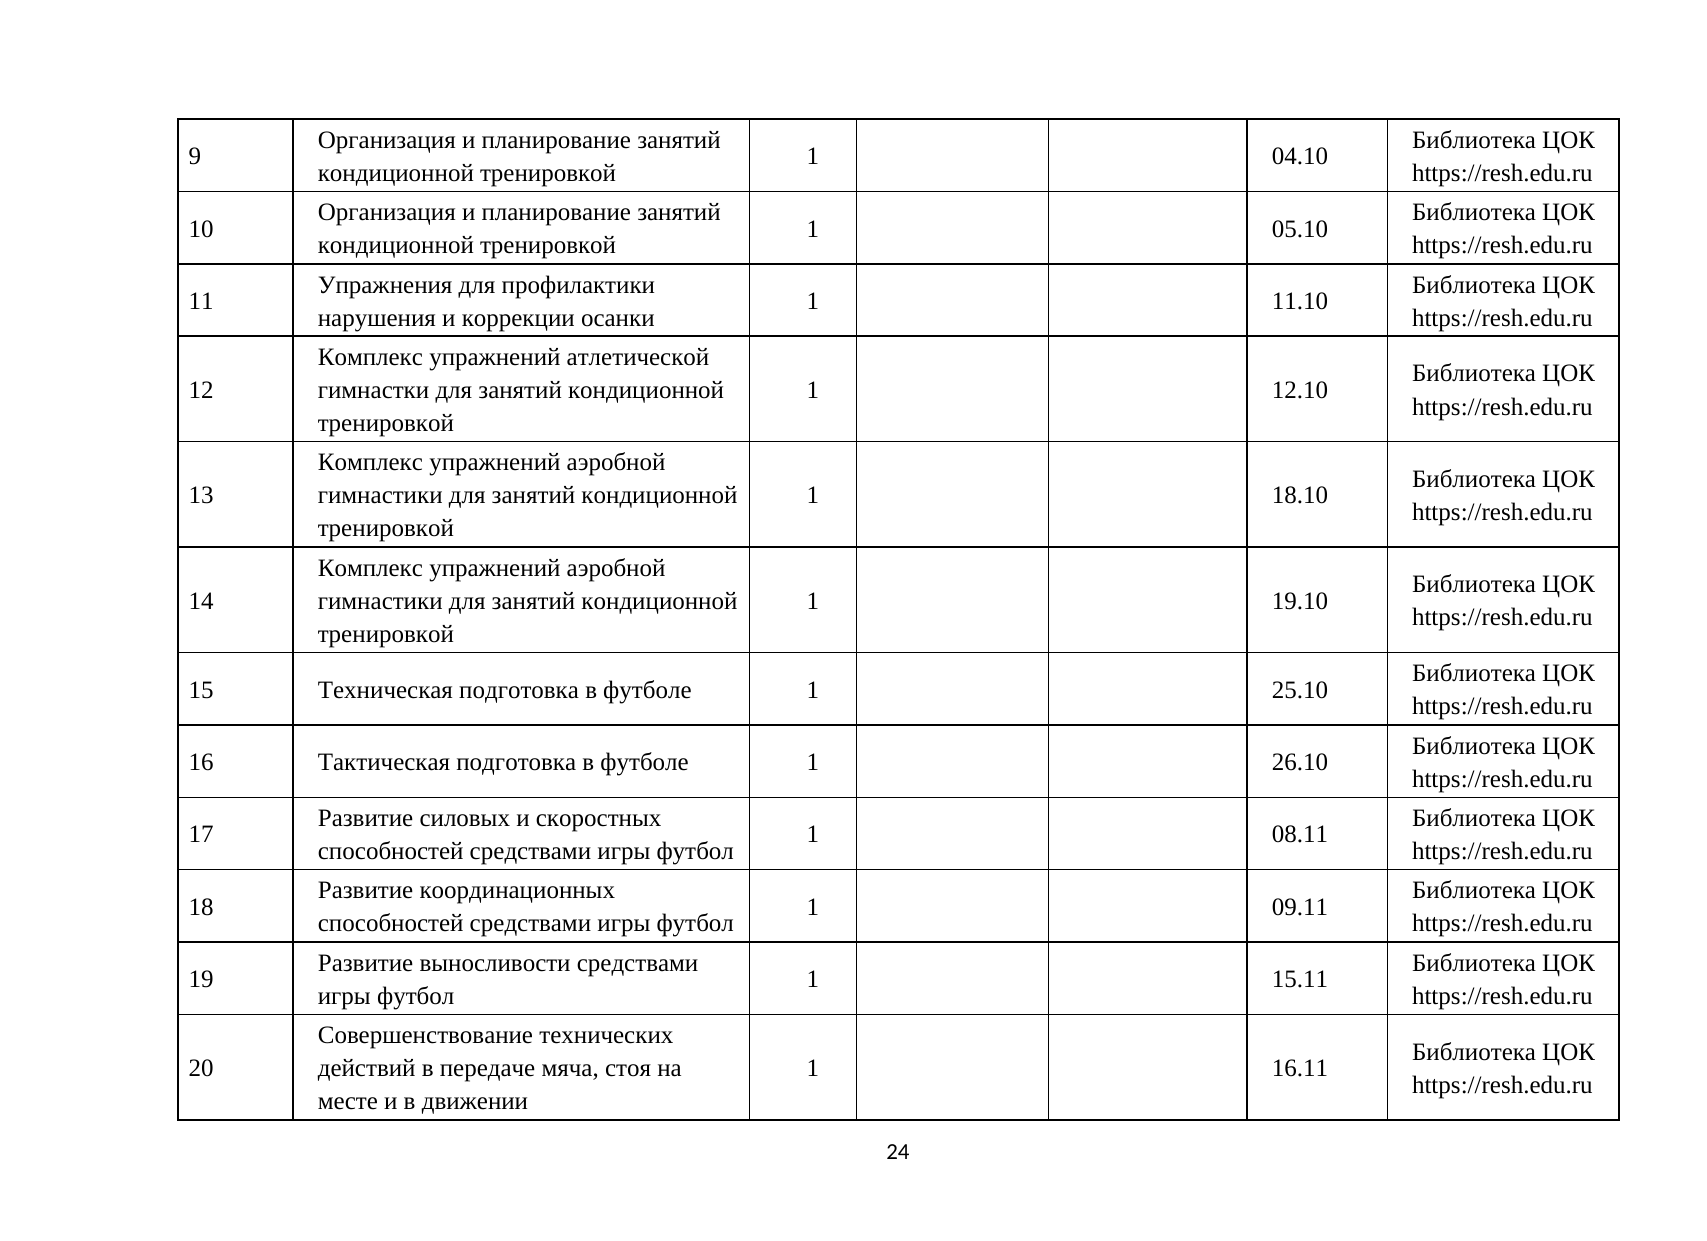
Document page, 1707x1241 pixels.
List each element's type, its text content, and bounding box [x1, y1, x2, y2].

table_cell Развитие координационных способностей средствами игры футбол [294, 870, 749, 941]
table_cell [857, 192, 1048, 263]
table_cell 15.11 [1248, 943, 1387, 1013]
table_cell 1 [750, 548, 856, 652]
table_cell Развитие выносливости средствами игры футбол [294, 943, 749, 1013]
table_cell [857, 265, 1048, 335]
table_cell 1 [750, 265, 856, 335]
table_cell [857, 1015, 1048, 1119]
table_cell Комплекс упражнений аэробной гимнастики для занятий кондиционной тренировкой [294, 548, 749, 652]
table_cell 26.10 [1248, 726, 1387, 796]
table_cell Библиотека ЦОК https://resh.edu.ru [1388, 192, 1618, 263]
table_cell Библиотека ЦОК https://resh.edu.ru [1388, 548, 1618, 652]
table_cell 16.11 [1248, 1015, 1387, 1119]
table_cell 18.10 [1248, 442, 1387, 546]
table_cell [1049, 548, 1246, 652]
table_cell [857, 798, 1048, 869]
table_cell 18 [179, 870, 292, 941]
table_cell 12 [179, 337, 292, 441]
table_cell [857, 337, 1048, 441]
table_cell Библиотека ЦОК https://resh.edu.ru [1388, 653, 1618, 724]
table_cell 09.11 [1248, 870, 1387, 941]
table_cell 1 [750, 442, 856, 546]
table_cell [1049, 265, 1246, 335]
table_cell 1 [750, 337, 856, 441]
table_cell 05.10 [1248, 192, 1387, 263]
table_cell Библиотека ЦОК https://resh.edu.ru [1388, 442, 1618, 546]
table_cell [857, 870, 1048, 941]
table_cell 1 [750, 870, 856, 941]
table_cell [1049, 726, 1246, 796]
table_cell Библиотека ЦОК https://resh.edu.ru [1388, 870, 1618, 941]
table_cell 11.10 [1248, 265, 1387, 335]
table_cell 25.10 [1248, 653, 1387, 724]
table_cell [857, 442, 1048, 546]
table_cell 1 [750, 943, 856, 1013]
table_cell [1049, 870, 1246, 941]
table_cell [1049, 1015, 1246, 1119]
table_cell 1 [750, 120, 856, 191]
table_cell Организация и планирование занятий кондиционной тренировкой [294, 192, 749, 263]
table_cell Организация и планирование занятий кондиционной тренировкой [294, 120, 749, 191]
table_cell Библиотека ЦОК https://resh.edu.ru [1388, 943, 1618, 1013]
table_cell [1049, 442, 1246, 546]
table_cell Библиотека ЦОК https://resh.edu.ru [1388, 726, 1618, 796]
table_cell 17 [179, 798, 292, 869]
table_cell [1049, 337, 1246, 441]
table_cell 19.10 [1248, 548, 1387, 652]
table_cell [857, 120, 1048, 191]
table_cell 10 [179, 192, 292, 263]
table_cell Комплекс упражнений аэробной гимнастики для занятий кондиционной тренировкой [294, 442, 749, 546]
table_cell [857, 653, 1048, 724]
table_cell Библиотека ЦОК https://resh.edu.ru [1388, 798, 1618, 869]
table_cell 9 [179, 120, 292, 191]
table_cell 20 [179, 1015, 292, 1119]
table_cell Техническая подготовка в футболе [294, 653, 749, 724]
table_cell 12.10 [1248, 337, 1387, 441]
table_cell 11 [179, 265, 292, 335]
table_cell 19 [179, 943, 292, 1013]
table_cell [857, 726, 1048, 796]
table_cell Упражнения для профилактики нарушения и коррекции осанки [294, 265, 749, 335]
table_cell Библиотека ЦОК https://resh.edu.ru [1388, 337, 1618, 441]
table_cell Библиотека ЦОК https://resh.edu.ru [1388, 265, 1618, 335]
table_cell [1388, 120, 1618, 191]
table_cell [1049, 120, 1246, 191]
table_cell 08.11 [1248, 798, 1387, 869]
table_cell 13 [179, 442, 292, 546]
table_cell 16 [179, 726, 292, 796]
table_cell [1049, 653, 1246, 724]
table_cell Тактическая подготовка в футболе [294, 726, 749, 796]
table_cell 15 [179, 653, 292, 724]
table_cell [1049, 943, 1246, 1013]
table_cell 04.10 [1248, 120, 1387, 191]
table_cell 1 [750, 653, 856, 724]
table_cell [857, 943, 1048, 1013]
table_cell 1 [750, 726, 856, 796]
table_cell 1 [750, 192, 856, 263]
table_cell [1049, 192, 1246, 263]
table_cell [1049, 798, 1246, 869]
table_cell Совершенствование технических действий в передаче мяча, стоя на месте и в движении [294, 1015, 749, 1119]
table_cell 14 [179, 548, 292, 652]
table_cell 1 [750, 1015, 856, 1119]
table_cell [1388, 1015, 1618, 1119]
table_cell 1 [750, 798, 856, 869]
table_cell Развитие силовых и скоростных способностей средствами игры футбол [294, 798, 749, 869]
table_cell [857, 548, 1048, 652]
table_cell Комплекс упражнений атлетической гимнастки для занятий кондиционной тренировкой [294, 337, 749, 441]
